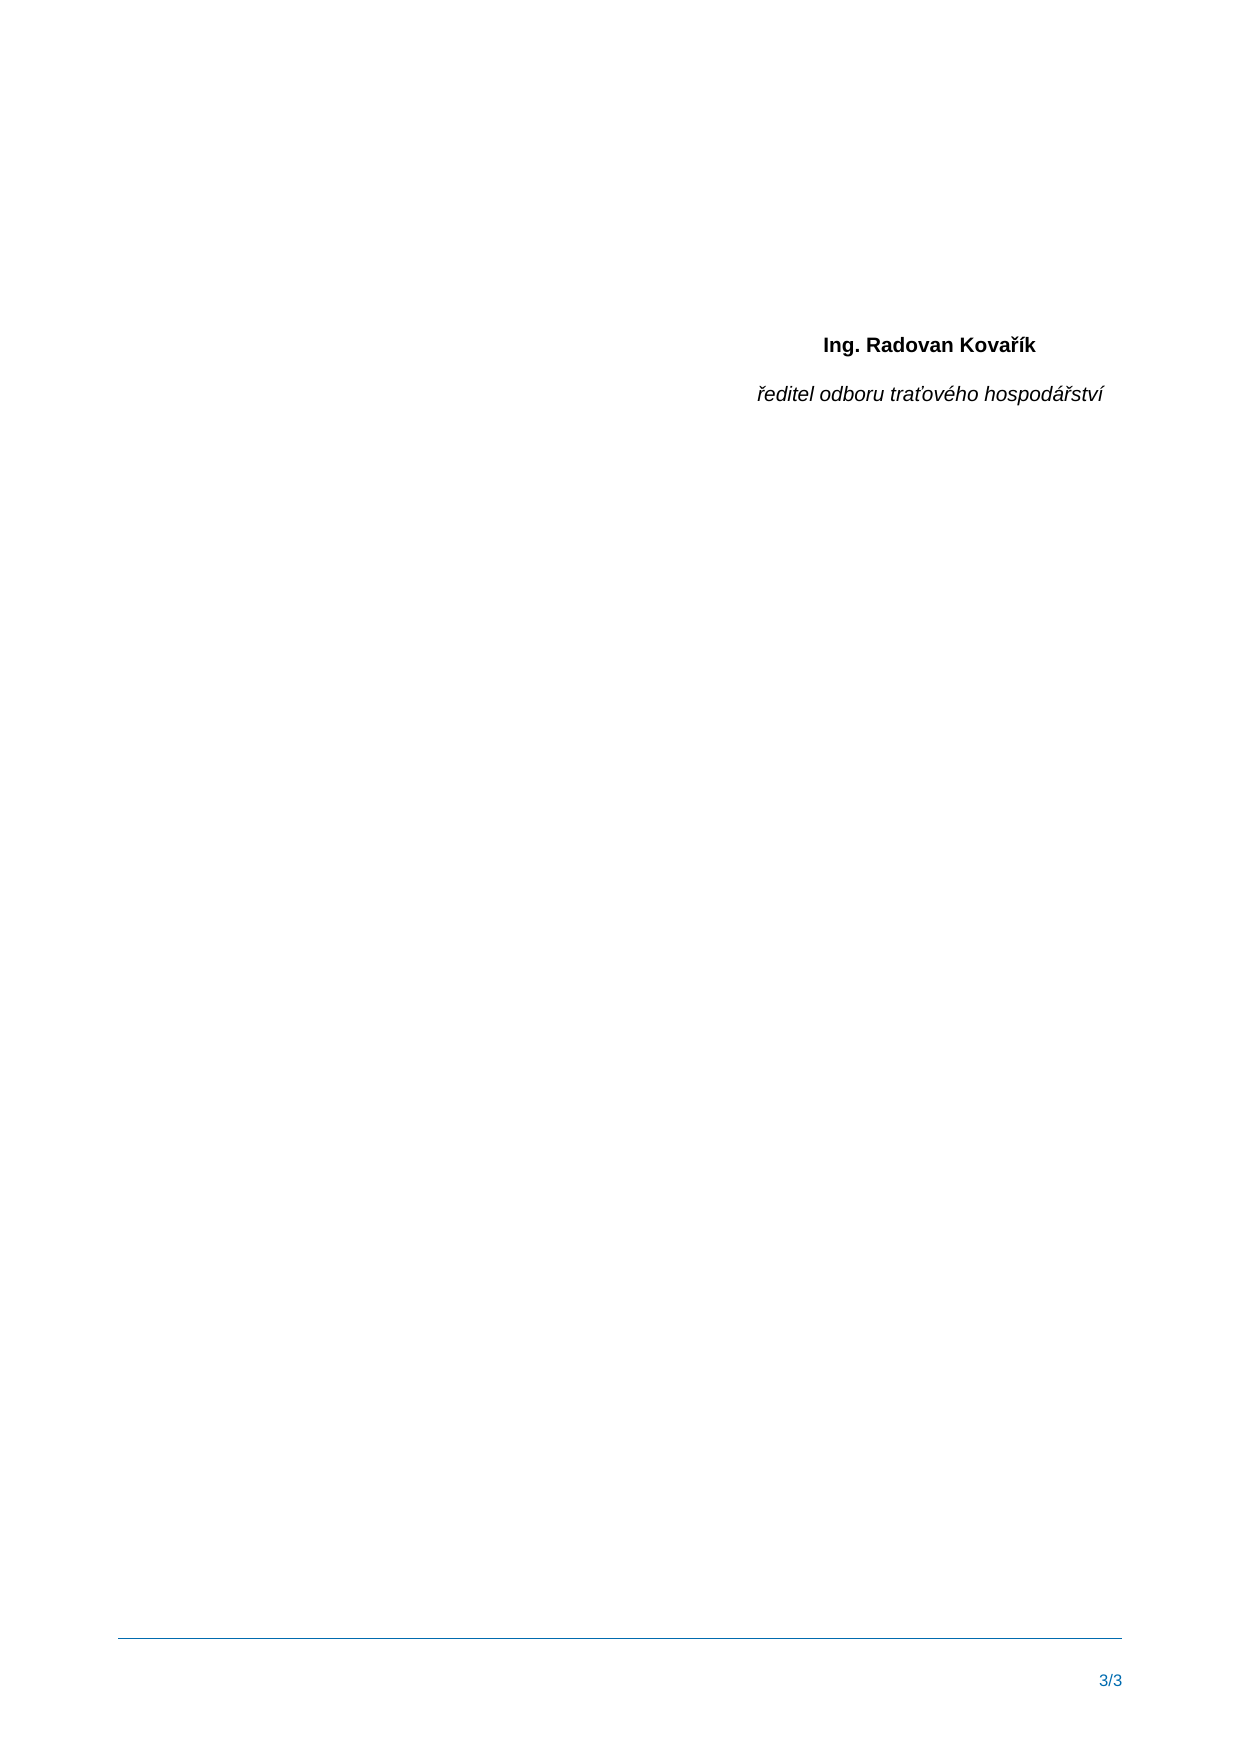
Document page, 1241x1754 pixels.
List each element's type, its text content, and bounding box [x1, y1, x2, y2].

text ředitel odboru traťového hospodářství [738, 382, 1122, 406]
text Ing. Radovan Kovařík [737, 333, 1122, 357]
